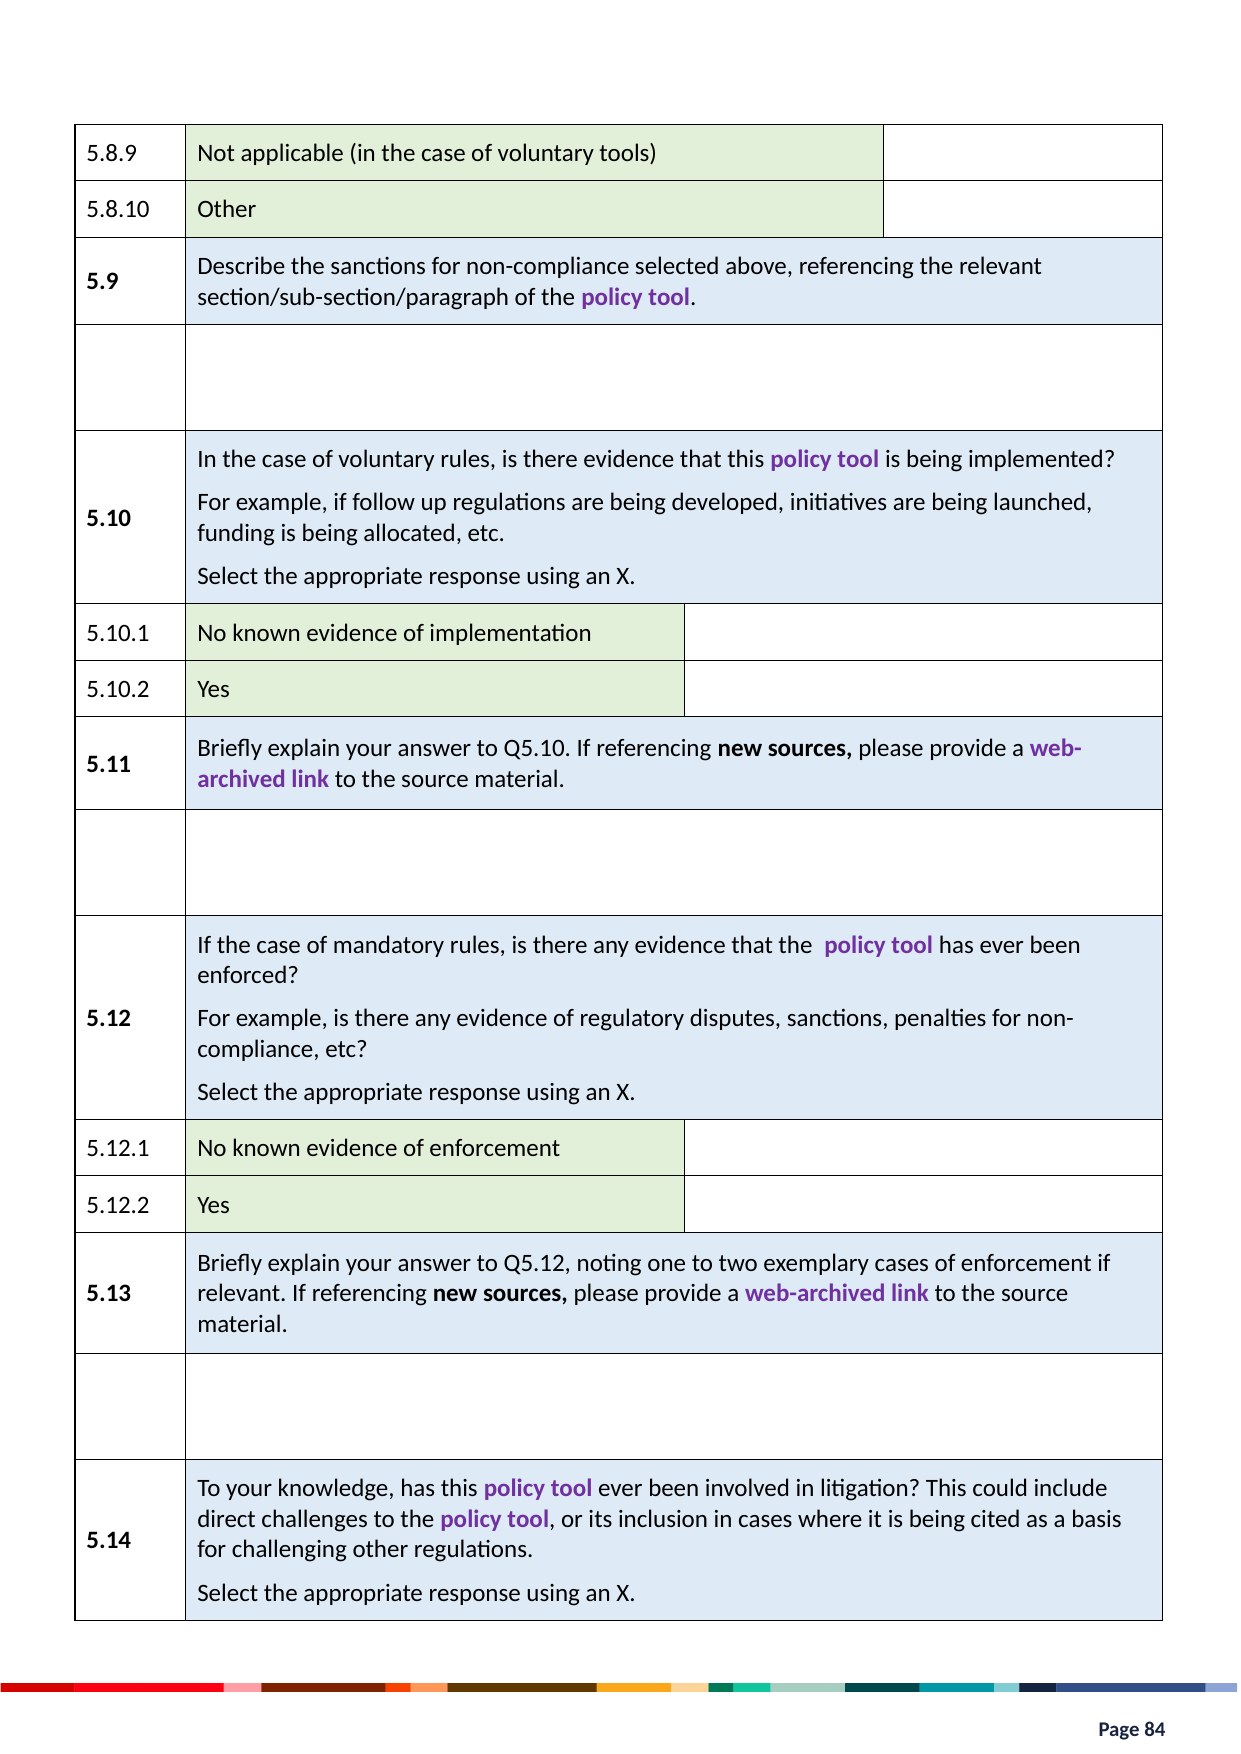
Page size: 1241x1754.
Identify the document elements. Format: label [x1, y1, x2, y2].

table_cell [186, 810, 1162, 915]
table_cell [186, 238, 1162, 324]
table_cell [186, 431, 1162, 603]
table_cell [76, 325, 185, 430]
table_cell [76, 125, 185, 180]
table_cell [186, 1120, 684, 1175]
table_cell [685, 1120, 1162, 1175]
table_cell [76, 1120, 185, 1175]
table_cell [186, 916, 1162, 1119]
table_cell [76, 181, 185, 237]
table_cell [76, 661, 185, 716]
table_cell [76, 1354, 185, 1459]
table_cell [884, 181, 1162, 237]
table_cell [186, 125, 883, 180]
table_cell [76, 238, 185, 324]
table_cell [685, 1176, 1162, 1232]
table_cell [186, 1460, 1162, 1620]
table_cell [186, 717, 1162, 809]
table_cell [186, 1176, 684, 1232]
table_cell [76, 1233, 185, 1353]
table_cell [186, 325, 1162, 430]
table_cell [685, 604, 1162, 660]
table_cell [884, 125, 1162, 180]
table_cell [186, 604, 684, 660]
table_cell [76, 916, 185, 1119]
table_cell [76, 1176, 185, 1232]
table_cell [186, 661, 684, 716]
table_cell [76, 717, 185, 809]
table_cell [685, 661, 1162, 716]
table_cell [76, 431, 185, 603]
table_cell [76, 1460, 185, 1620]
picture [0, 1683, 1236, 1692]
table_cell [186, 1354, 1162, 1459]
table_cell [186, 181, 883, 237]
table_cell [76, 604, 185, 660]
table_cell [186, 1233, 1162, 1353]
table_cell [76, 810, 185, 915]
